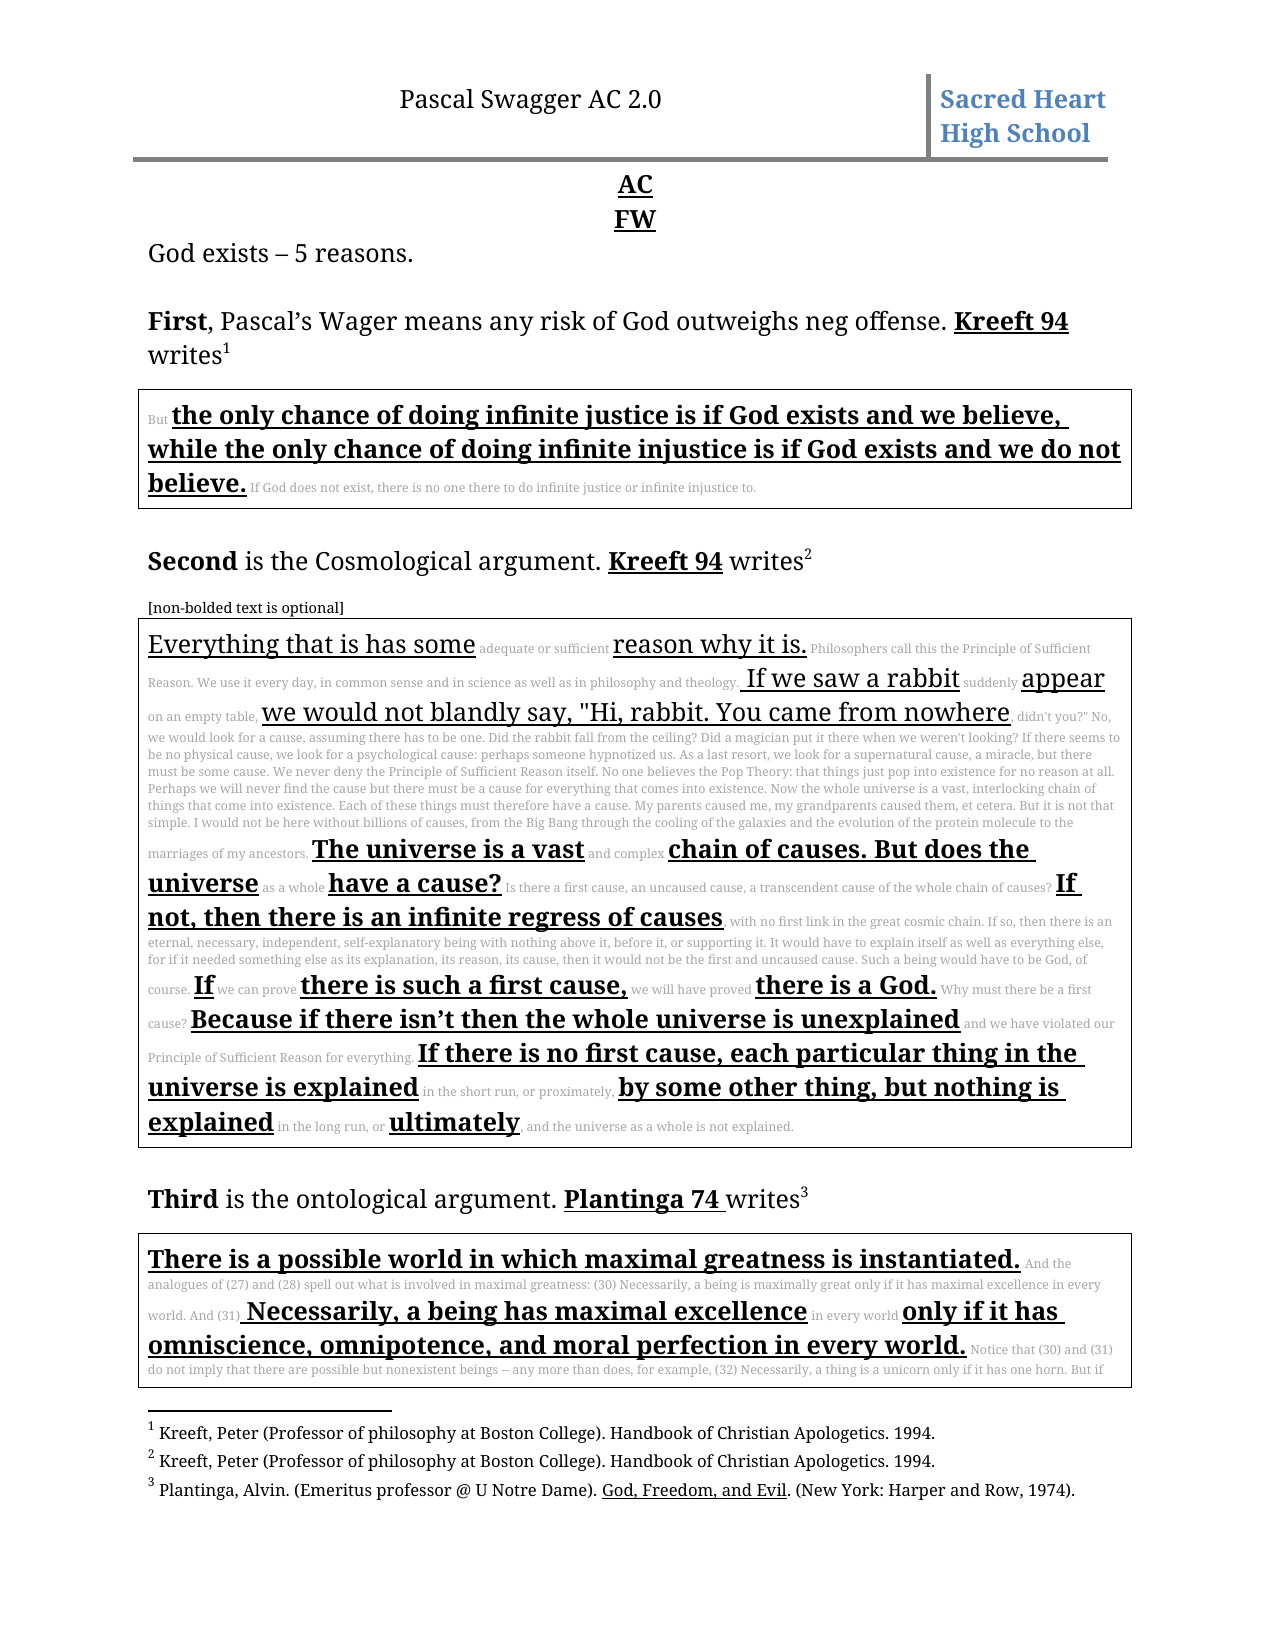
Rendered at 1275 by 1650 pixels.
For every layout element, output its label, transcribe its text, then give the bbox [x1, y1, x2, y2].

subtitle FW [148, 201, 1122, 235]
text Third is the ontological argument. Plantinga 74 writes [148, 1182, 1122, 1216]
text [139, 1234, 1131, 1387]
text Second is the Cosmological argument. Kreeft 94 writes [148, 544, 1122, 578]
text But the only chance of doing infinite justice is if God exists and we believe, while the only chance of doing infinite injustice is if God exists and we do not believe. If God does not exist, there is no one there to do infinite justice or infinite injustice to. [139, 390, 1131, 508]
text First, Pascal’s Wager means any risk of God outweighs neg offense. Kreeft 94 writes [148, 303, 1122, 372]
subtitle AC [148, 167, 1122, 201]
text [non-bolded text is optional] [148, 598, 1122, 617]
text Everything that is has some adequate or sufficient reason why it is. Philosophers call this the Principle of Sufficient Reason. We use it every day, in common sense and in science as well as in philosophy and theology. If we saw a rabbit suddenly appear on an empty table, we would not blandly say, "Hi, rabbit. You came from nowhere, didn't you?" No, we would look for a cause, assuming there has to be one. Did the rabbit fall from the ceiling? Did a magician put it there when we weren't looking? If there seems to be no physical cause, we look for a psychological cause: perhaps someone hypnotized us. As a last resort, we look for a supernatural cause, a miracle, but there must be some cause. We never deny the Principle of Sufficient Reason itself. No one believes the Pop Theory: that things just pop into existence for no reason at all. Perhaps we will never find the cause but there must be a cause for everything that comes into existence. Now the whole universe is a vast, interlocking chain of things that come into existence. Each of these things must therefore have a cause. My parents caused me, my grandparents caused them, et cetera. But it is not that simple. I would not be here without billions of causes, from the Big Bang through the cooling of the galaxies and the evolution of the protein molecule to the marriages of my ancestors. The universe is a vast and complex chain of causes. But does the universe as a whole have a cause? Is there a first cause, an uncaused cause, a transcendent cause of the whole chain of causes? If not, then there is an infinite regress of causes, with no first link in the great cosmic chain. If so, then there is an eternal, necessary, independent, self-explanatory being with nothing above it, before it, or supporting it. It would have to explain itself as well as everything else, for if it needed something else as its explanation, its reason, its cause, then it would not be the first and uncaused cause. Such a being would have to be God, of course. If we can prove there is such a first cause, we will have proved there is a God. Why must there be a first cause? Because if there isn’t then the whole universe is unexplained and we have violated our Principle of Sufficient Reason for everything. If there is no first cause, each particular thing in the universe is explained in the short run, or proximately, by some other thing, but nothing is explained in the long run, or ultimately, and the universe as a whole is not explained. [139, 619, 1131, 1147]
text God exists – 5 reasons. [148, 235, 1122, 269]
